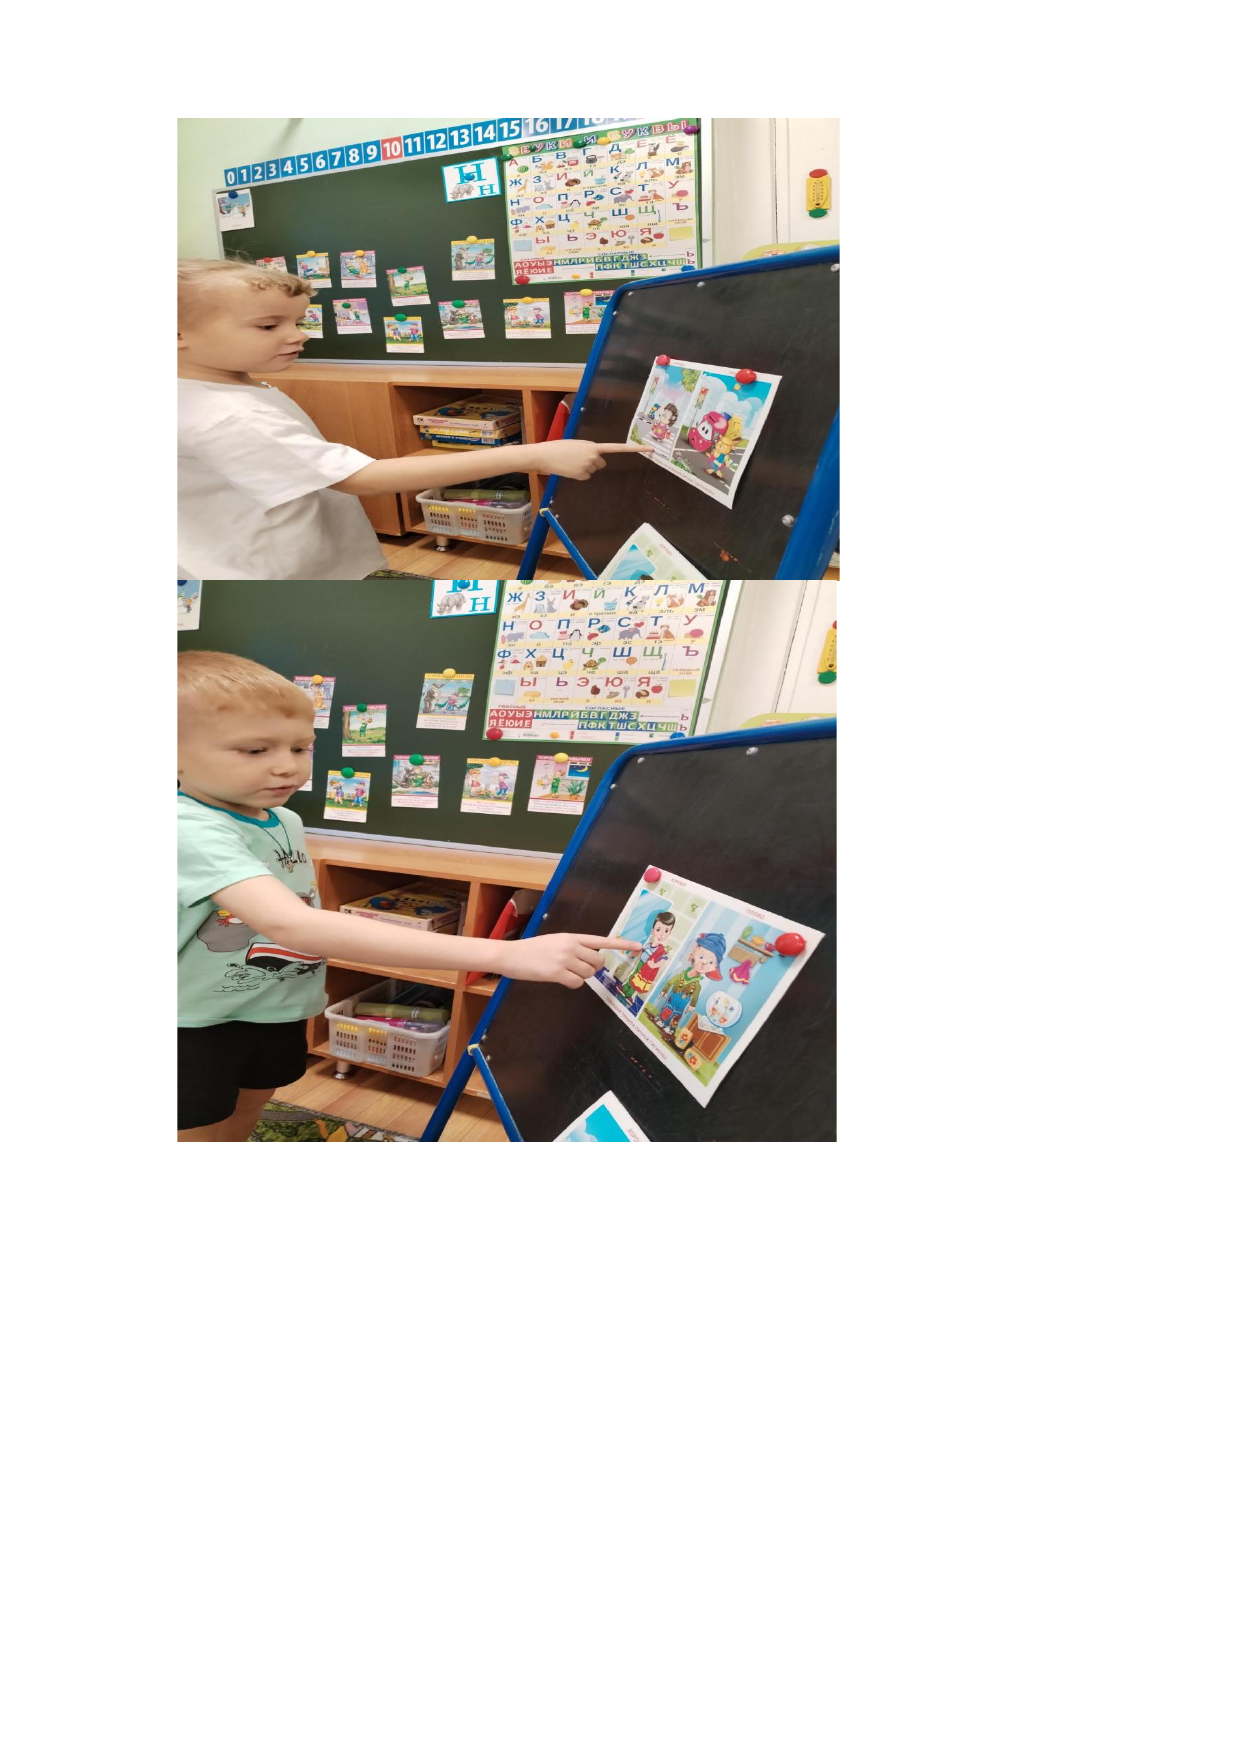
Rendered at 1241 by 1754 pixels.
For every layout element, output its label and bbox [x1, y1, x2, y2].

picture [177, 118, 840, 1142]
